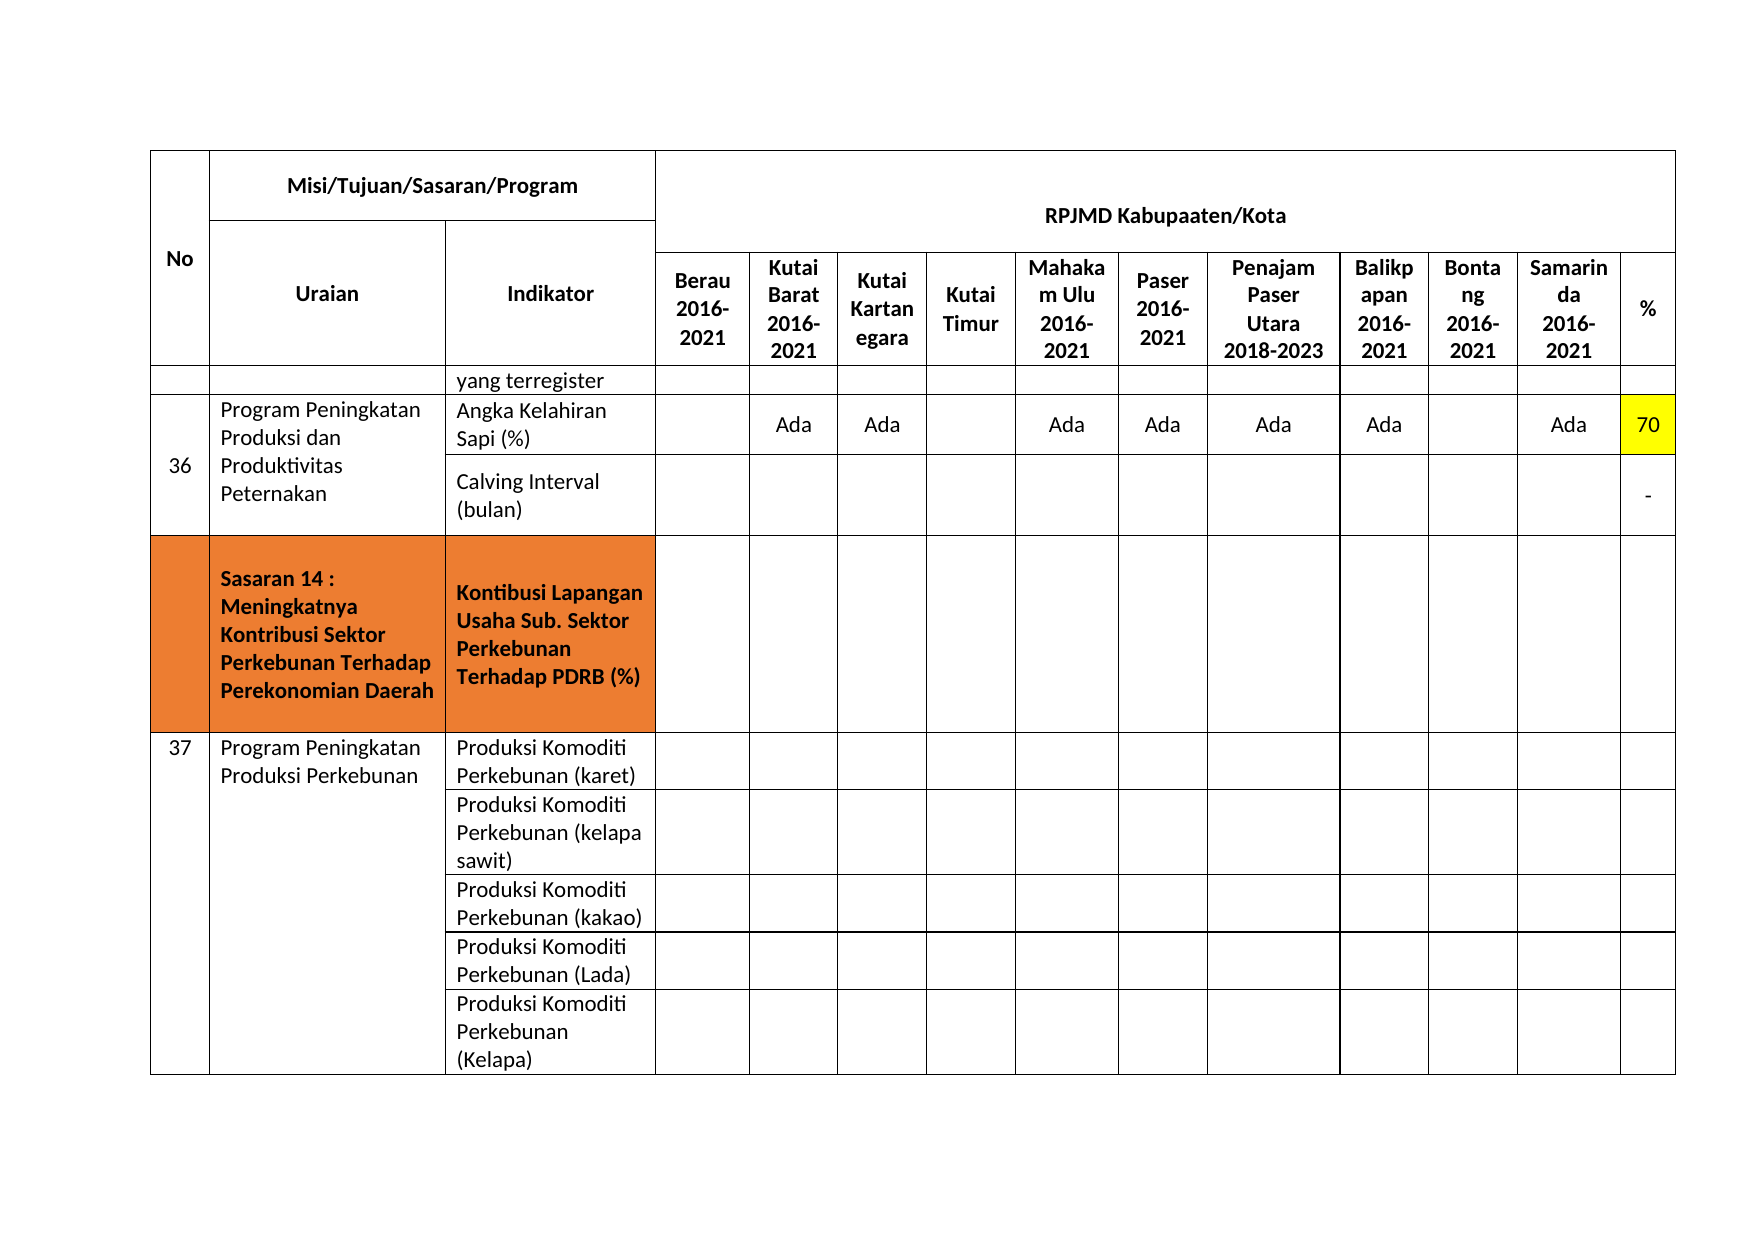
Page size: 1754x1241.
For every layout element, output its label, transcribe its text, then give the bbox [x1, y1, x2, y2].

table_cell Ada [1341, 395, 1428, 454]
table_cell [1341, 990, 1428, 1073]
table_cell [656, 875, 749, 931]
table_cell [750, 790, 837, 874]
table_cell Kutai Barat 2016-2021 [750, 253, 837, 365]
table_cell [1119, 990, 1207, 1073]
table_cell Produksi Komoditi Perkebunan (kelapa sawit) [446, 790, 655, 874]
table_cell 70 [1621, 395, 1675, 454]
table_cell [1621, 733, 1675, 789]
table_cell [1621, 875, 1675, 931]
table_cell [1341, 933, 1428, 988]
table_cell - [1621, 455, 1675, 535]
table_cell [1429, 933, 1517, 988]
table_cell Jumlah Miniranch yang terregister [446, 366, 655, 394]
table_cell [1016, 990, 1118, 1073]
table_cell [1208, 455, 1339, 535]
table_cell Samarinda 2016-2021 [1518, 253, 1620, 365]
table_cell Ada [838, 395, 926, 454]
table_cell [1429, 733, 1517, 789]
table_cell Berau 2016-2021 [656, 253, 749, 365]
table_header RPJMD Kabupaaten/Kota [656, 151, 1675, 252]
table_cell Bontang 2016-2021 [1429, 253, 1517, 365]
table_cell [1016, 933, 1118, 988]
table_cell [1429, 790, 1517, 874]
table_cell [1119, 455, 1207, 535]
table_cell [1518, 875, 1620, 931]
table_cell [1621, 366, 1675, 394]
table_cell Ada [1119, 395, 1207, 454]
table_cell [1016, 366, 1118, 394]
table_header Misi/Tujuan/Sasaran/Program [210, 151, 655, 220]
table_cell [1016, 733, 1118, 789]
table_cell [1518, 536, 1620, 732]
table_cell Produksi Komoditi Perkebunan (kakao) [446, 875, 655, 931]
table_cell Mahakam Ulu 2016-2021 [1016, 253, 1118, 365]
table_cell [1119, 790, 1207, 874]
table_cell [1341, 875, 1428, 931]
table_cell [1208, 790, 1339, 874]
table_cell [1208, 933, 1339, 988]
table_cell [151, 536, 209, 732]
table_cell [656, 990, 749, 1073]
table_cell Ada [1016, 395, 1118, 454]
table_cell [750, 455, 837, 535]
table_cell [1208, 875, 1339, 931]
table_cell [1208, 990, 1339, 1073]
table_cell [1621, 990, 1675, 1073]
table_cell [1208, 366, 1339, 394]
table_cell [927, 875, 1015, 931]
table_cell [1208, 536, 1339, 732]
table_cell [927, 790, 1015, 874]
table_cell [1429, 536, 1517, 732]
table_cell [838, 875, 926, 931]
table_cell [1341, 455, 1428, 535]
table_cell [1621, 790, 1675, 874]
table_cell Ada [1208, 395, 1339, 454]
table_cell [1016, 455, 1118, 535]
table_cell [1119, 366, 1207, 394]
table_cell [750, 933, 837, 988]
table_cell [1119, 875, 1207, 931]
table_cell Indikator [446, 221, 655, 365]
table_cell [1016, 790, 1118, 874]
table_cell [838, 733, 926, 789]
table_cell [1621, 933, 1675, 988]
table_cell [1429, 395, 1517, 454]
table_cell [838, 790, 926, 874]
table_cell [750, 536, 837, 732]
table_cell [927, 933, 1015, 988]
table_cell [927, 395, 1015, 454]
table_cell [1341, 733, 1428, 789]
table_cell [1016, 536, 1118, 732]
table_cell Program Peningkatan Produksi Perkebunan [210, 733, 445, 1073]
table_cell 36 [151, 395, 209, 535]
table_cell [1518, 990, 1620, 1073]
table_cell 37 [151, 733, 209, 1073]
table_cell [750, 990, 837, 1073]
table_cell Penajam Paser Utara 2018-2023 [1208, 253, 1339, 365]
table_cell [927, 990, 1015, 1073]
table_cell [1518, 455, 1620, 535]
table_cell [750, 733, 837, 789]
table_cell [750, 875, 837, 931]
table_header No [151, 151, 209, 365]
table_cell [656, 455, 749, 535]
table_cell [838, 933, 926, 988]
table_cell [1119, 733, 1207, 789]
table_cell Balikpapan 2016-2021 [1341, 253, 1428, 365]
table_cell [1429, 875, 1517, 931]
table_cell [927, 366, 1015, 394]
table_cell [1518, 933, 1620, 988]
table_cell [1518, 790, 1620, 874]
table_cell [1119, 536, 1207, 732]
table_cell Angka Kelahiran Sapi (%) [446, 395, 655, 454]
table_cell [1429, 366, 1517, 394]
table_cell [1119, 933, 1207, 988]
table_cell [927, 536, 1015, 732]
table_cell [927, 455, 1015, 535]
table_cell [1341, 536, 1428, 732]
table_cell [656, 933, 749, 988]
table_cell [1518, 733, 1620, 789]
table_cell [838, 990, 926, 1073]
table_cell Kontibusi Lapangan Usaha Sub. Sektor Perkebunan Terhadap PDRB (%) [446, 536, 655, 732]
table_cell [1518, 366, 1620, 394]
table_cell [1621, 536, 1675, 732]
table_cell Kutai Kartanegara [838, 253, 926, 365]
table_cell Kutai Timur [927, 253, 1015, 365]
table_cell Produksi Komoditi Perkebunan (Lada) [446, 933, 655, 988]
table_cell [1341, 790, 1428, 874]
table_cell [838, 536, 926, 732]
table_cell [838, 366, 926, 394]
table_cell [656, 790, 749, 874]
table_cell Ada [750, 395, 837, 454]
table_cell [927, 733, 1015, 789]
table_cell Uraian [210, 221, 445, 365]
table_cell Paser 2016-2021 [1119, 253, 1207, 365]
table_cell [750, 366, 837, 394]
table_cell Program Peningkatan Produksi dan Produktivitas Peternakan [210, 395, 445, 535]
table_cell Produksi Komoditi Perkebunan (karet) [446, 733, 655, 789]
table_cell [1429, 455, 1517, 535]
table_cell [1341, 366, 1428, 394]
table_cell Produksi Komoditi Perkebunan (Kelapa) [446, 990, 655, 1073]
table_cell [1429, 990, 1517, 1073]
table_cell [656, 733, 749, 789]
table_cell [656, 395, 749, 454]
table_cell Ada [1518, 395, 1620, 454]
table_cell [1208, 733, 1339, 789]
table_cell % [1621, 253, 1675, 365]
table_cell Calving Interval (bulan) [446, 455, 655, 535]
table_cell [1016, 875, 1118, 931]
table_cell [838, 455, 926, 535]
table_cell [656, 536, 749, 732]
table_cell Sasaran 14 : Meningkatnya Kontribusi Sektor Perkebunan Terhadap Perekonomian Daerah [210, 536, 445, 732]
table_cell [656, 366, 749, 394]
